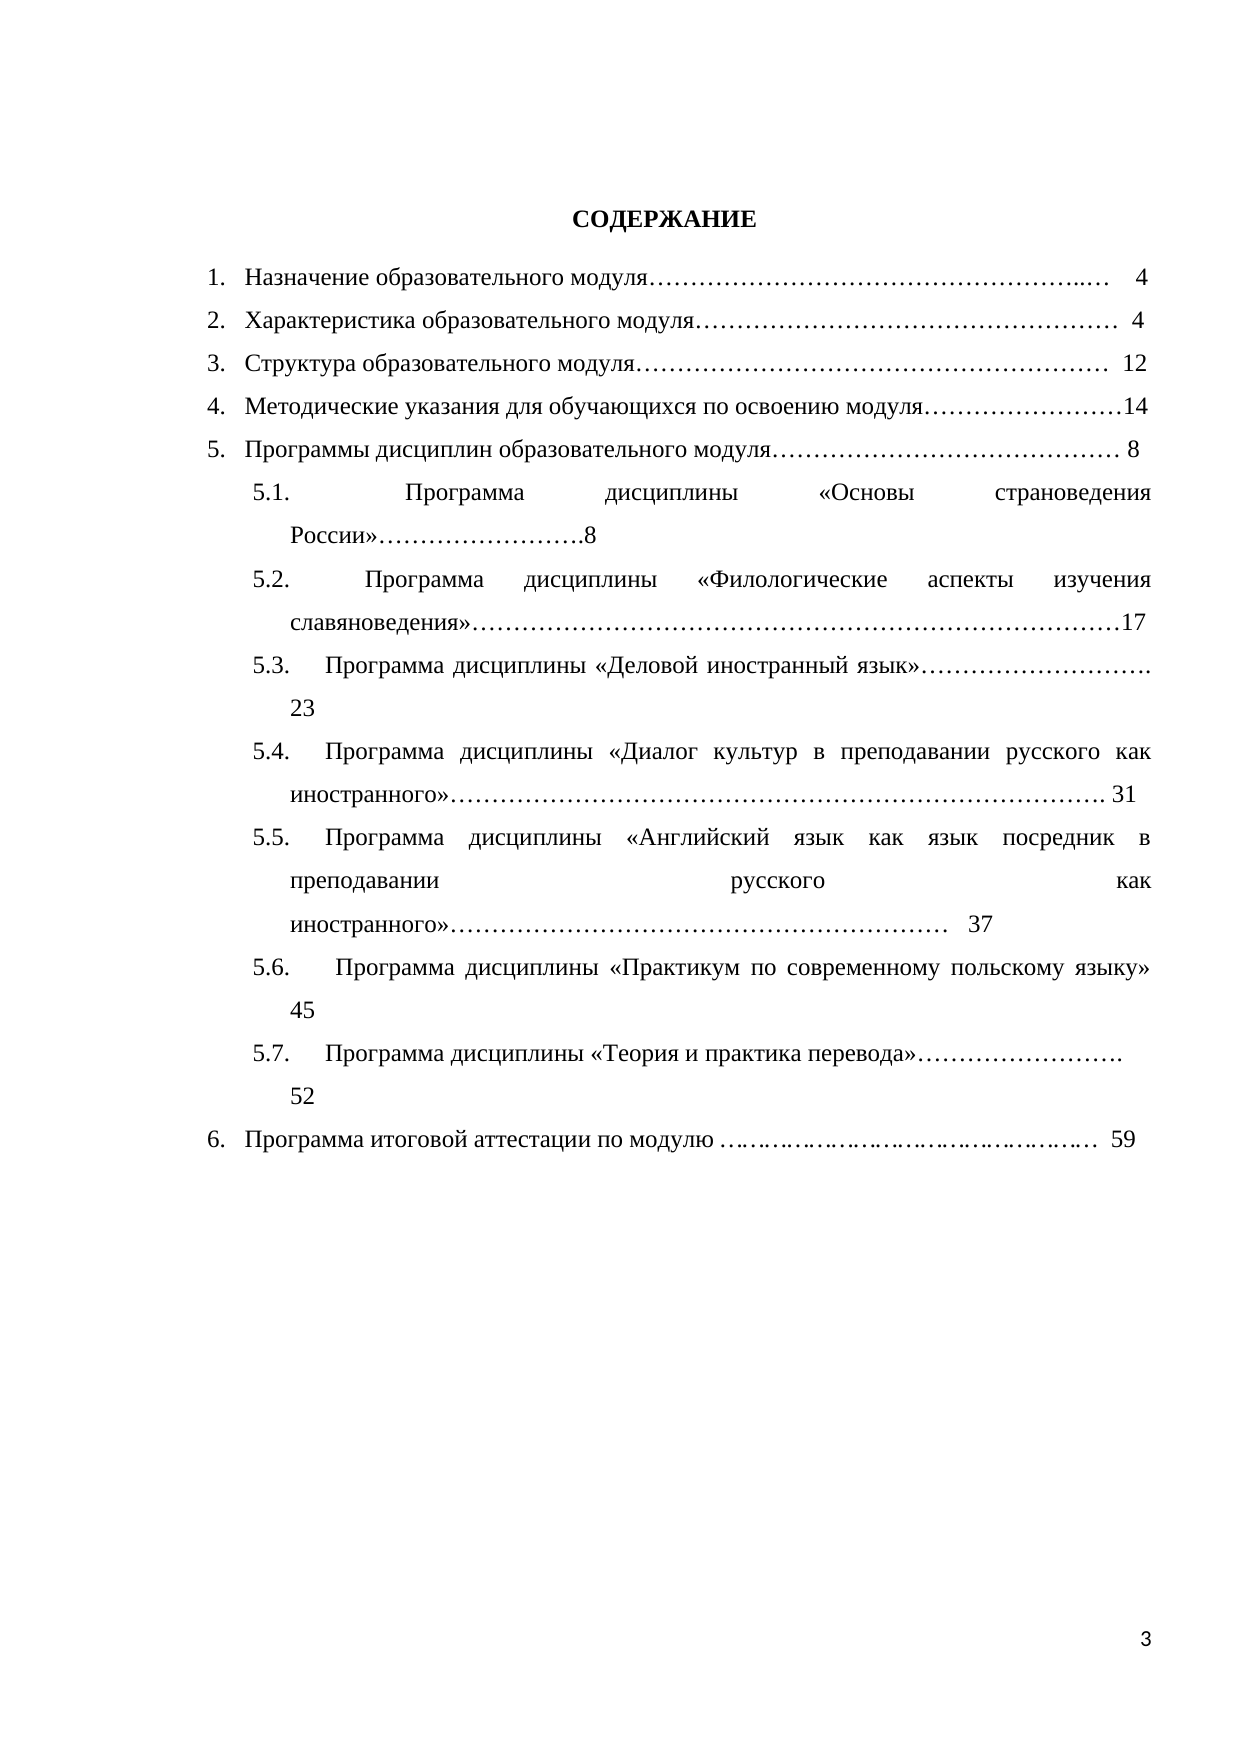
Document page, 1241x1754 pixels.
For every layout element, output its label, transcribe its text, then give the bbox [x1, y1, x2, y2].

list Назначение образовательного модуля……………………………………………..… 4 [207, 262, 1152, 291]
list Программа дисциплины «Теория и практика перевода»……………………. 52 [252, 1038, 1152, 1110]
list Программа дисциплины «Филологические аспекты изучения славяноведения»……………………………………………………………………17 [252, 564, 1152, 636]
list Характеристика образовательного модуля…………………………………………… 4 [207, 305, 1152, 334]
list Программа дисциплины «Английский язык как язык посредник в преподавании русского как иностранного»…………………………………………………… 37 [252, 822, 1152, 937]
list Программа дисциплины «Деловой иностранный язык»………………………. 23 [252, 650, 1152, 722]
list Структура образовательного модуля………………………………………………… 12 [207, 348, 1152, 377]
list Программы дисциплин образовательного модуля…………………………………… 8 [207, 434, 1152, 463]
list Программа дисциплины «Диалог культур в преподавании русского как иностранного»……………………………………………………………………. 31 [252, 736, 1152, 808]
text Содержание [177, 204, 1152, 233]
list Методические указания для обучающихся по освоению модуля……………………14 [207, 391, 1152, 420]
list Программа дисциплины «Практикум по современному польскому языку» 45 [252, 952, 1152, 1024]
list Программа дисциплины «Основы страноведения России»…………………….8 [252, 477, 1152, 549]
list Программа итоговой аттестации по модулю …………………………………………… 59 [207, 1124, 1152, 1153]
